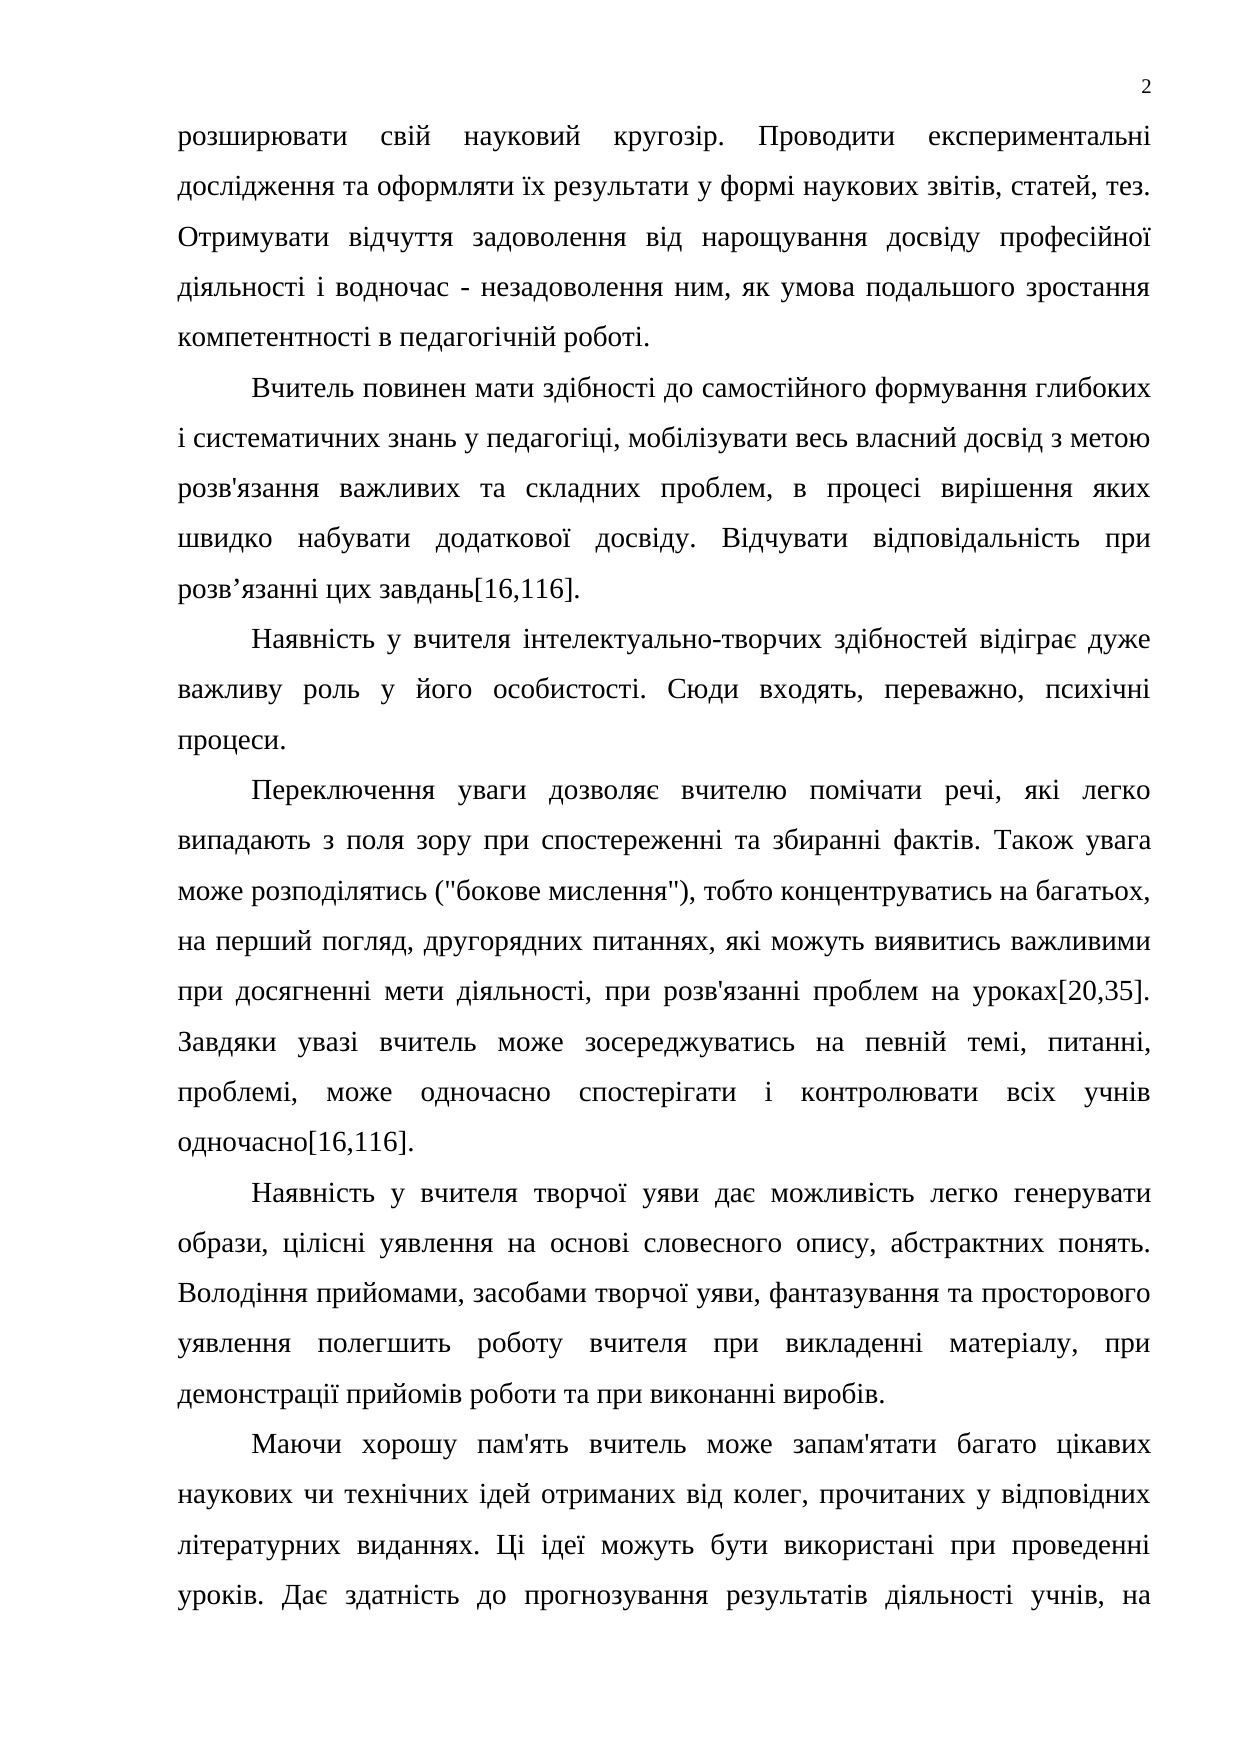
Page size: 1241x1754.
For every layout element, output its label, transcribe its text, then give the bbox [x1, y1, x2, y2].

text Переключення уваги дозволяє вчителю помічати речі, які легко випадають з поля зору при спостереженні та збиранні фактів. Також увага може розподілятись ("бокове мислення"), тобто концентруватись на багатьох, на перший погляд, другорядних питаннях, які можуть виявитись важливими при досягненні мети діяльності, при розв'язанні проблем на уроках[20,35]. Завдяки увазі вчитель може зосереджуватись на певній темі, питанні, проблемі, може одночасно спостерігати і контролювати всіх учнів одночасно[16,116]. [177, 772, 1152, 1158]
text Наявність у вчителя творчої уяви дає можливість легко генерувати образи, цілісні уявлення на основі словесного опису, абстрактних понять. Володіння прийомами, засобами творчої уяви, фантазування та просторового уявлення полегшить роботу вчителя при викладенні матеріалу, при демонстрації прийомів роботи та при виконанні виробів. [177, 1175, 1152, 1409]
text Вчитель повинен мати здібності до самостійного формування глибоких і систематичних знань у педагогіці, мобілізувати весь власний досвід з метою розв'язання важливих та складних проблем, в процесі вирішення яких швидко набувати додаткової досвіду. Відчувати відповідальність при розв’язанні цих завдань[16,116]. [177, 370, 1152, 604]
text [177, 118, 1152, 353]
text Наявність у вчителя інтелектуально-творчих здібностей відіграє дуже важливу роль у його особистості. Сюди входять, переважно, психічні процеси. [177, 621, 1152, 755]
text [177, 1426, 1152, 1611]
